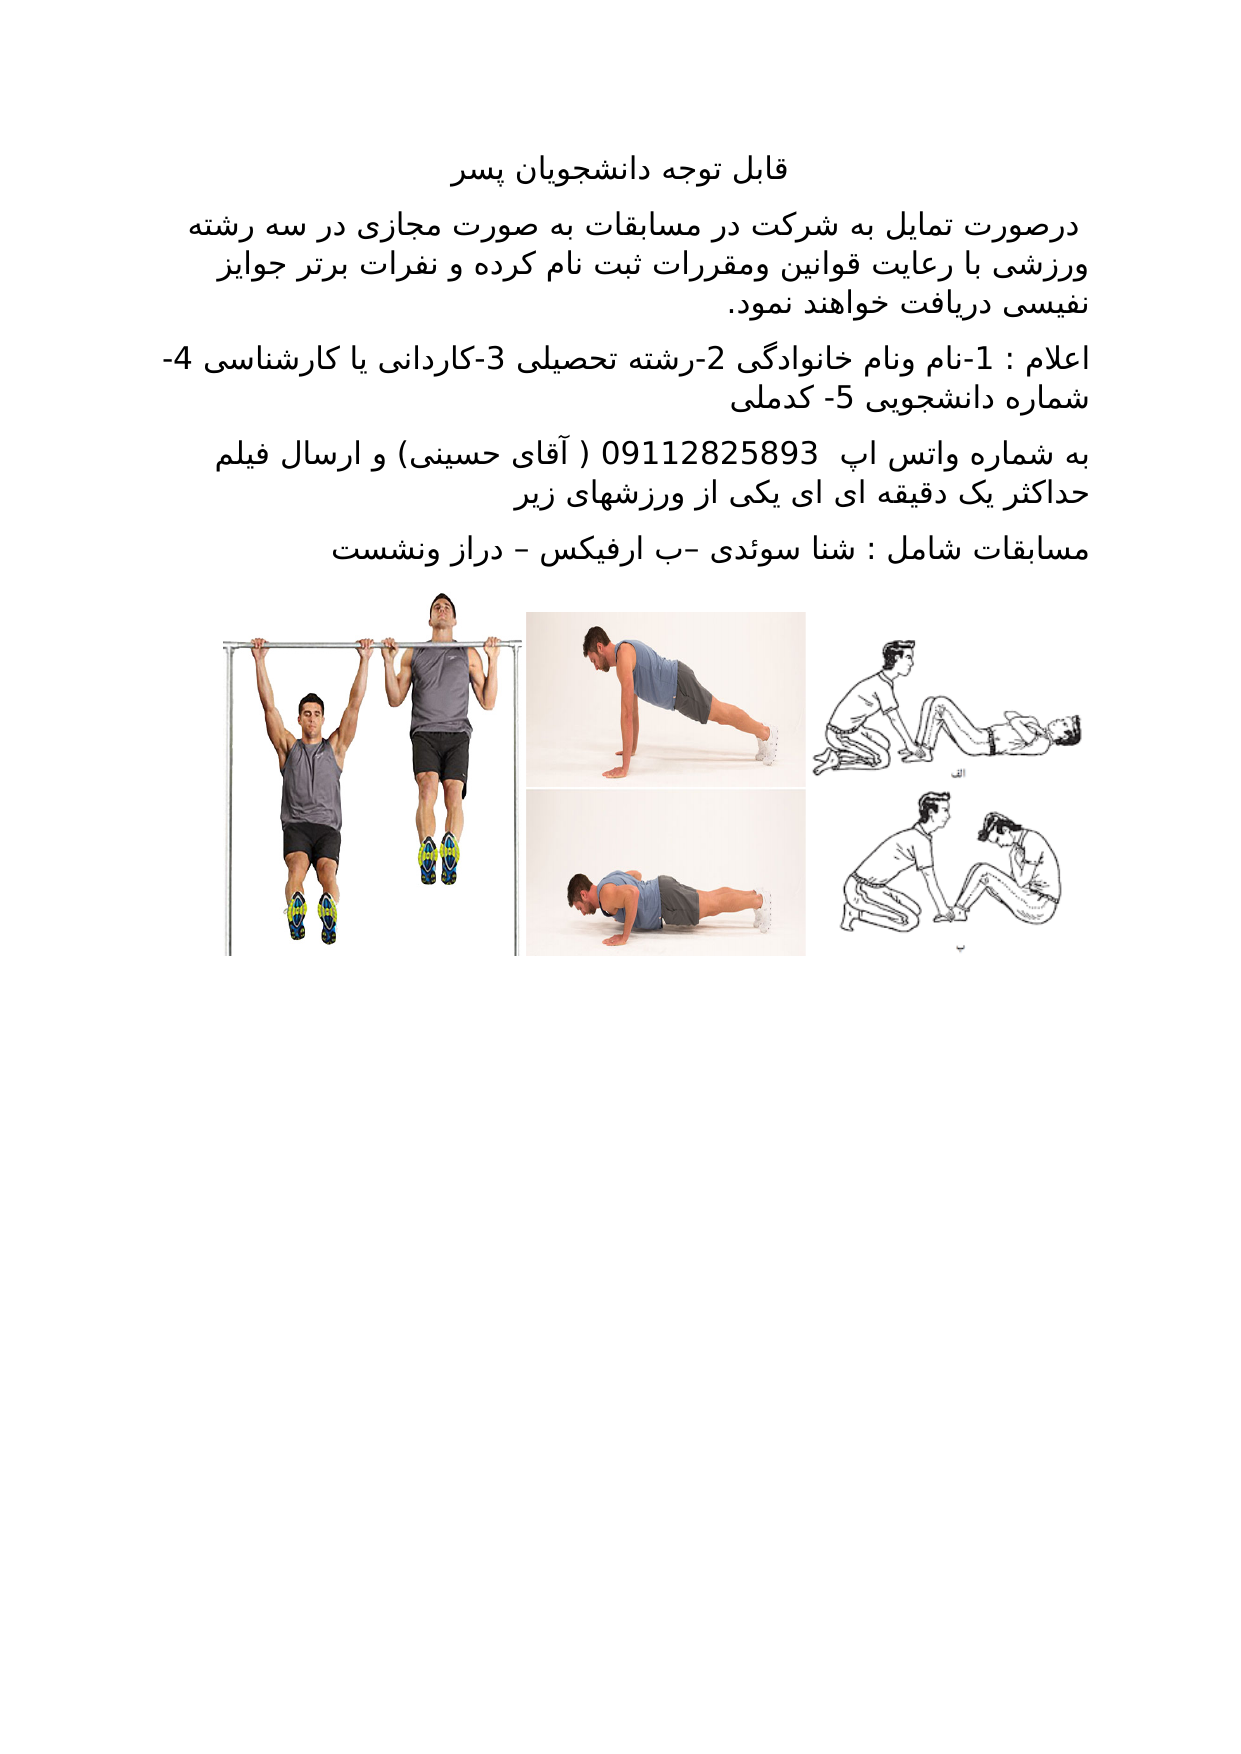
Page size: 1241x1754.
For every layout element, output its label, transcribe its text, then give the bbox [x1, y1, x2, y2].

text مسابقات شامل : شنا سوئدی –ب ارفیکس – دراز ونشست [150, 530, 1090, 566]
text اعلام : 1-نام ونام خانوادگی 2-رشته تحصیلی 3-کاردانی یا کارشناسی 4- شماره دانشجویی 5- کدملی [150, 340, 1090, 416]
text درصورت تمایل به شرکت در مسابقات به صورت مجازی در سه رشته ورزشی با رعایت قوانین ومقررات ثبت نام کرده و نفرات برتر جوایز نفیسی دریافت خواهند نمود. [150, 206, 1090, 321]
text قابل توجه دانشجویان پسر [150, 150, 1090, 186]
picture [223, 585, 1091, 956]
text به شماره واتس اپ 09112825893 ( آقای حسینی) و ارسال فیلم حداکثر یک دقیقه ای ای یکی از ورزشهای زیر [150, 435, 1090, 511]
